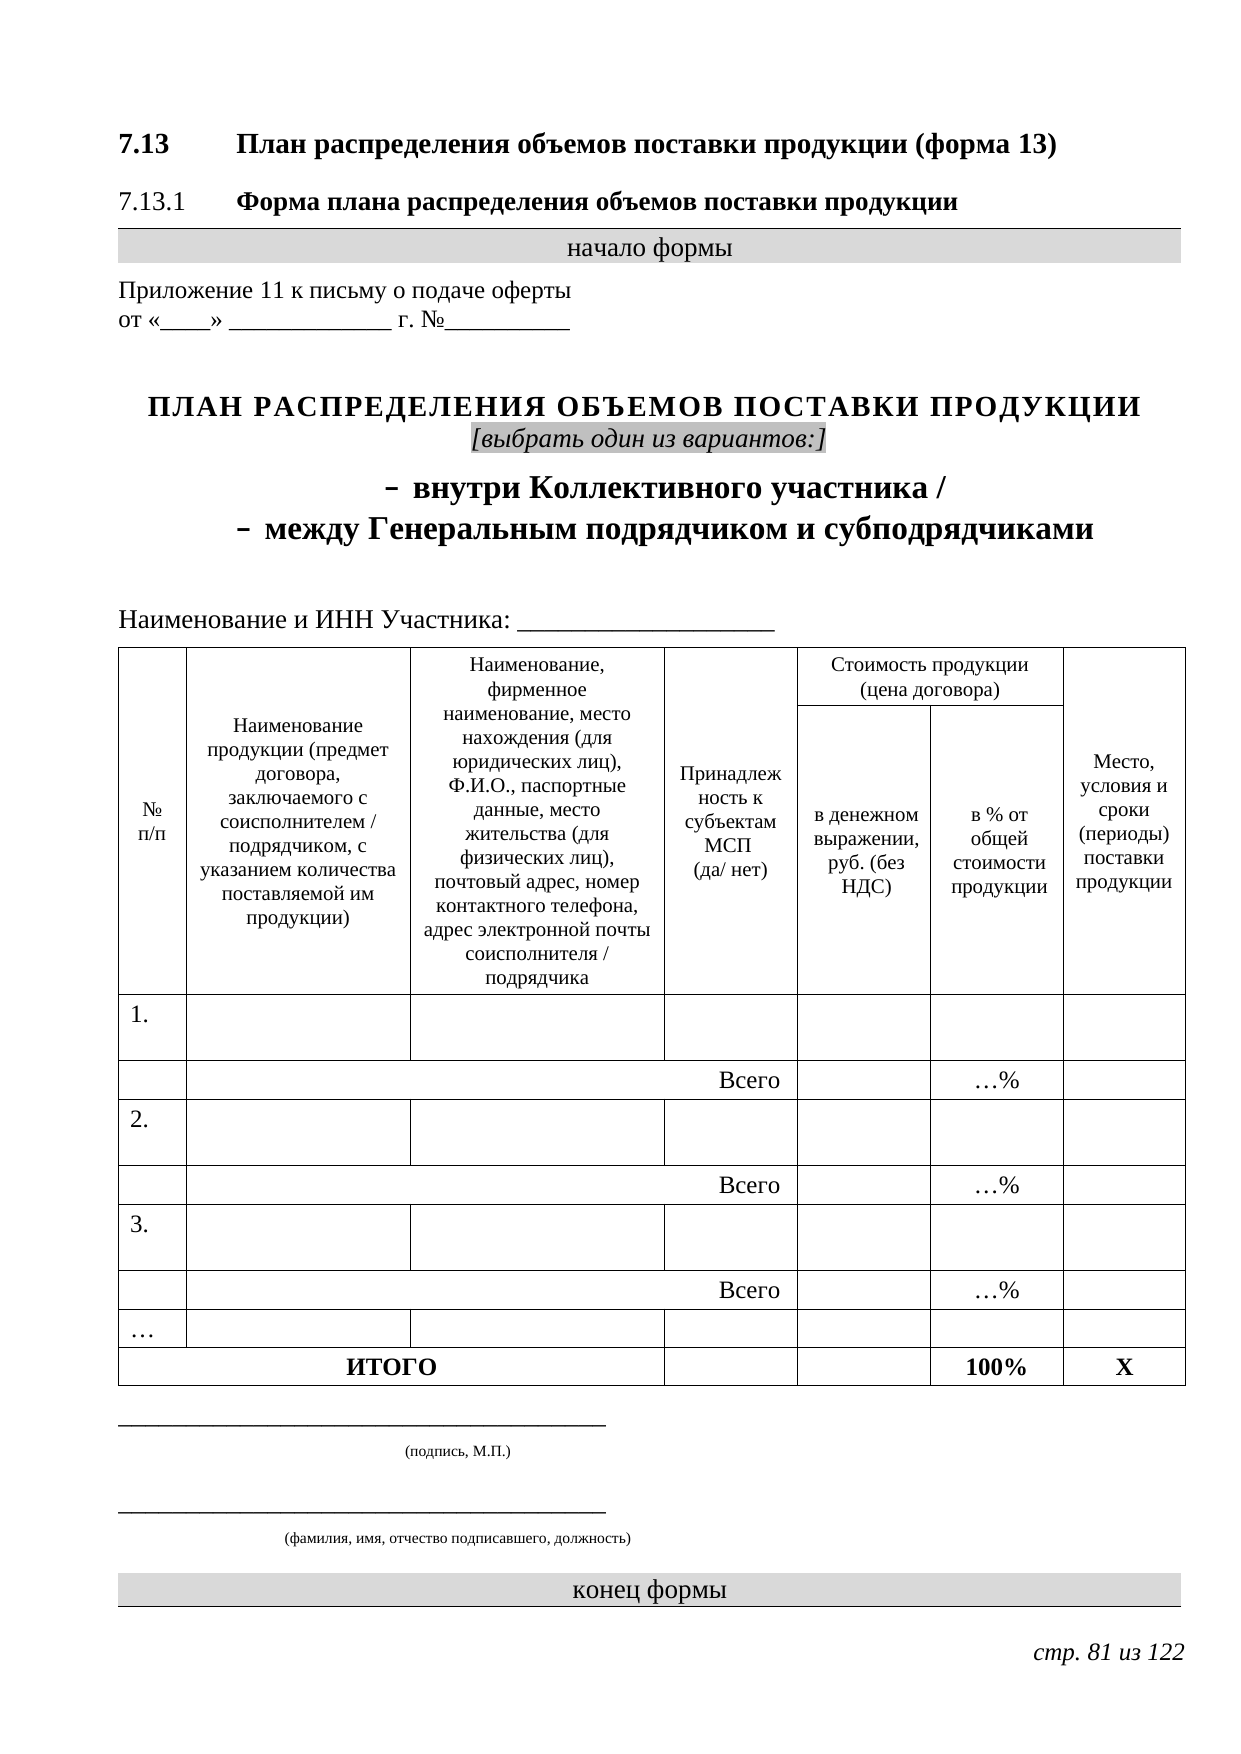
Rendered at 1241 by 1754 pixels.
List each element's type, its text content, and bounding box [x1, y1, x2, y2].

table_cell [1064, 995, 1185, 1060]
list внутри Коллективного участника / [148, 466, 1181, 507]
text Наименование и ИНН Участника: ___________________ [118, 603, 1181, 635]
table_cell [798, 1166, 930, 1203]
table_cell [1064, 1310, 1185, 1347]
text (подпись, М.П.) [118, 1442, 797, 1473]
table_cell [411, 1310, 664, 1347]
table_cell [798, 1348, 930, 1385]
table_cell [1064, 1166, 1185, 1203]
text Форма плана распределения объемов поставки продукции [118, 185, 1181, 216]
table_cell [1064, 1205, 1185, 1270]
table_cell [665, 1205, 797, 1270]
table_cell в % от общей стоимости продукции [931, 706, 1063, 993]
table_cell 100% [931, 1348, 1063, 1385]
table_cell [1064, 1100, 1185, 1165]
table_cell [798, 1205, 930, 1270]
table_cell [119, 1271, 186, 1308]
table_cell [187, 995, 410, 1060]
table_cell [665, 1100, 797, 1165]
table_cell [119, 1205, 186, 1270]
table_cell [931, 1310, 1063, 1347]
table_cell [931, 1100, 1063, 1165]
table_cell ИТОГО [119, 1348, 664, 1385]
table_cell [798, 1271, 930, 1308]
table_cell [798, 995, 930, 1060]
table_cell [1064, 1271, 1185, 1308]
table_cell [119, 1100, 186, 1165]
table_cell [665, 1348, 797, 1385]
table_cell [798, 1100, 930, 1165]
table_cell [187, 1310, 410, 1347]
table_header Наименование продукции (предмет договора, заключаемого с соисполнителем / подрядчиком, с указанием количества поставляемой им продукции) [187, 648, 410, 993]
table_cell [119, 1166, 186, 1203]
table_header № п/п [119, 648, 186, 993]
table_cell …% [931, 1061, 1063, 1098]
table_cell [1064, 1061, 1185, 1098]
table_cell Всего [187, 1271, 797, 1308]
text ____________________________________ [118, 1398, 1181, 1429]
text (фамилия, имя, отчество подписавшего, должность) [118, 1529, 797, 1560]
list между Генеральным подрядчиком и субподрядчиками [148, 507, 1181, 547]
table_cell [411, 1100, 664, 1165]
text Приложение 11 к письму о подаче оферты от «____» _____________ г. №__________ [118, 275, 1181, 333]
table_cell [798, 1061, 930, 1098]
table_cell [187, 1205, 410, 1270]
table_cell Всего [187, 1061, 797, 1098]
table_cell в денежном выражении, руб. (без НДС) [798, 706, 930, 993]
table_cell [119, 1061, 186, 1098]
table_cell …% [931, 1166, 1063, 1203]
table_header Место, условия и сроки (периоды) поставки продукции [1064, 648, 1185, 993]
table_cell [411, 1205, 664, 1270]
text План распределения объемов поставки продукции [выбрать один из вариантов:] [118, 389, 1181, 453]
table_cell [119, 995, 186, 1060]
text ____________________________________ [118, 1486, 1181, 1517]
text начало формы [118, 229, 1181, 263]
table_cell [665, 1310, 797, 1347]
table_header Наименование, фирменное наименование, место нахождения (для юридических лиц), Ф.И.О., паспортные данные, место жительства (для физических лиц), почтовый адрес, номер контактного телефона, адрес электронной почты соисполнителя / подрядчика [411, 648, 664, 993]
table_cell [931, 1205, 1063, 1270]
table_cell [411, 995, 664, 1060]
table_cell Всего [187, 1166, 797, 1203]
table_header Принадлежность к субъектам МСП (да/ нет) [665, 648, 797, 993]
table_cell Х [1064, 1348, 1185, 1385]
table_cell [798, 1310, 930, 1347]
table_cell [931, 995, 1063, 1060]
table_cell [187, 1100, 410, 1165]
table_cell … [119, 1310, 186, 1347]
table_header Стоимость продукции (цена договора) [798, 648, 1063, 705]
subtitle План распределения объемов поставки продукции (форма 13) [118, 126, 1181, 160]
table_cell …% [931, 1271, 1063, 1308]
text конец формы [118, 1573, 1181, 1606]
table_cell [665, 995, 797, 1060]
